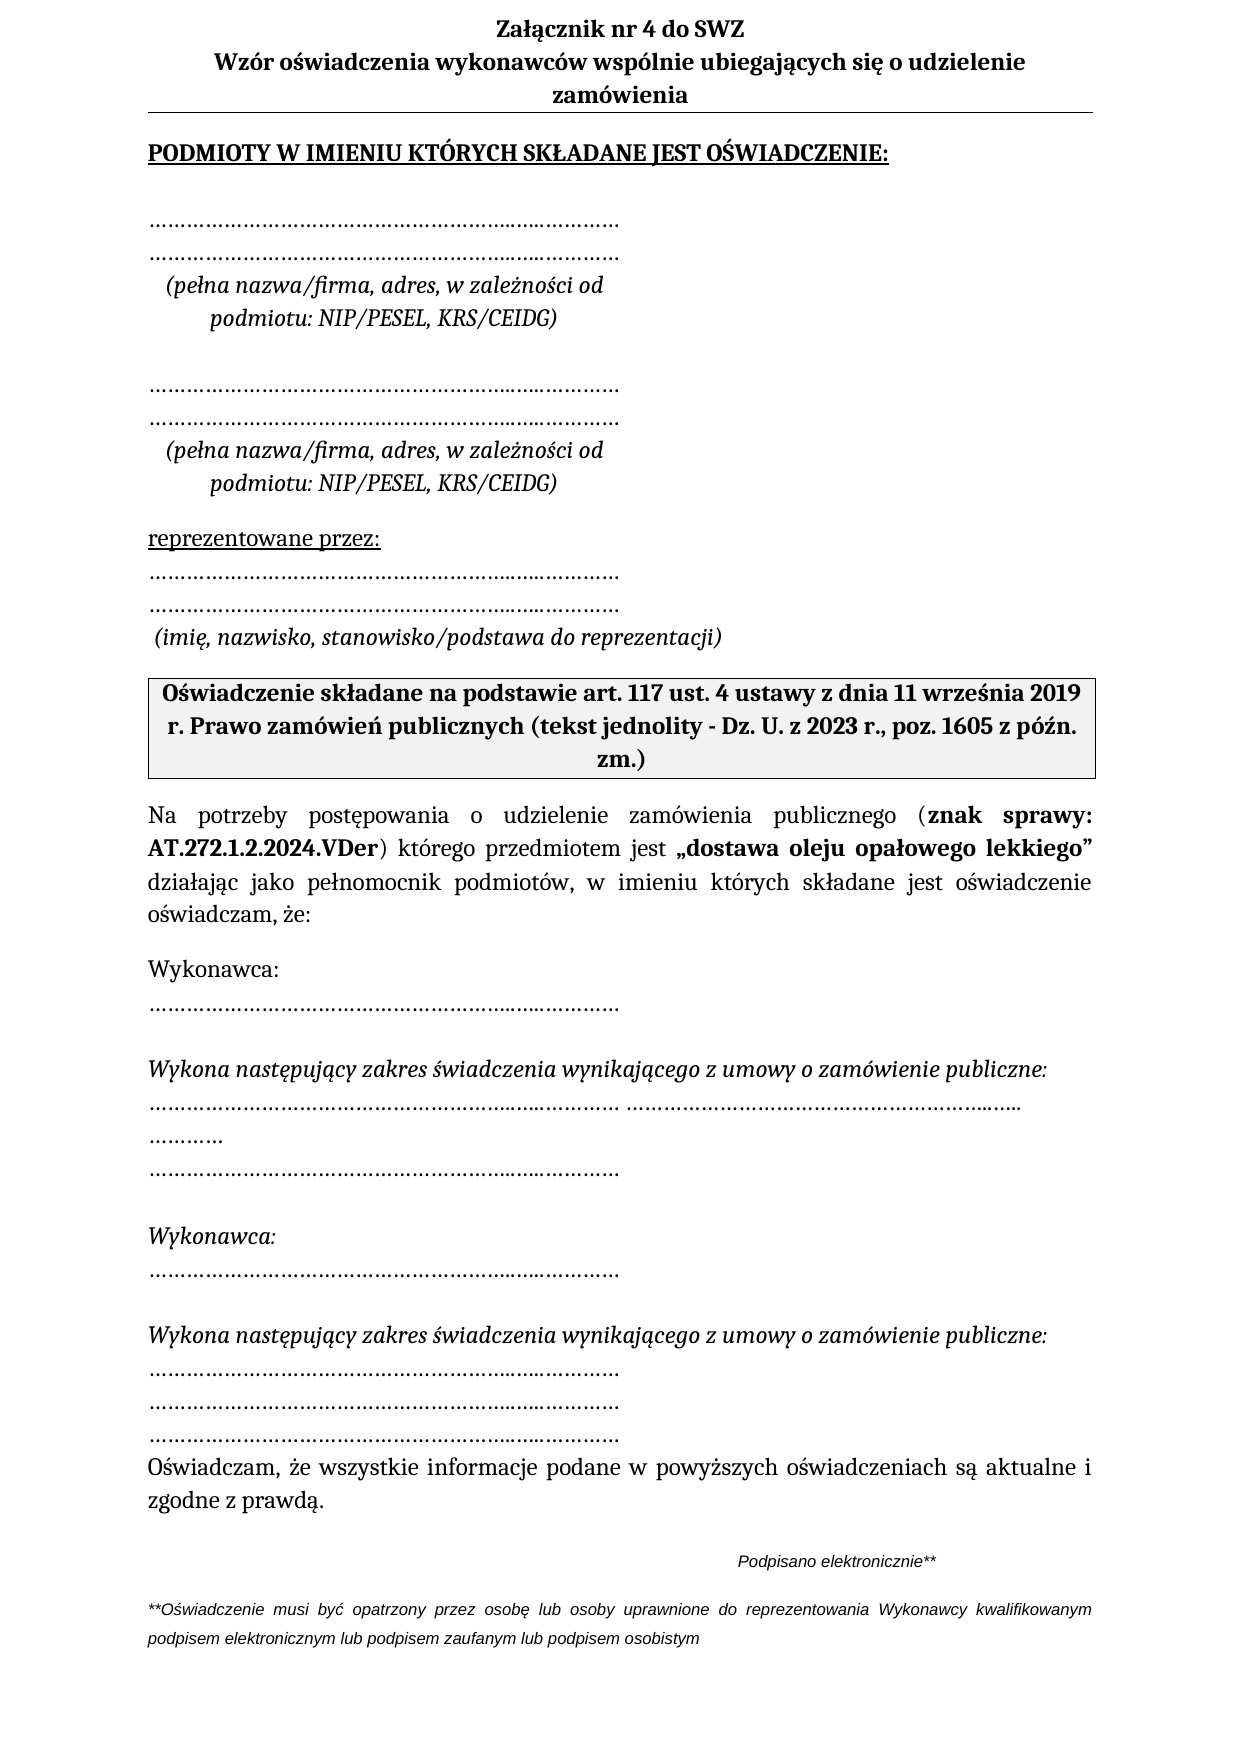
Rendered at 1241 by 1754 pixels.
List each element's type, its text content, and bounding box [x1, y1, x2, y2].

text …………………………………………………..…..………… …………………………………………………..…..………… [148, 1087, 1093, 1149]
text …………………………………………………..…..………… [148, 370, 651, 399]
text (pełna nazwa/firma, adres, w zależności od podmiotu: NIP/PESEL, KRS/CEIDG) [148, 271, 621, 333]
text Wykonawca: [148, 955, 651, 984]
text …………………………………………………..…..………… [148, 1420, 651, 1448]
text Podpisano elektronicznie** [148, 1552, 1093, 1571]
text …………………………………………………..…..………… [148, 1254, 651, 1283]
text …………………………………………………..…..………… [148, 557, 651, 586]
text …………………………………………………..…..………… [148, 988, 651, 1017]
text …………………………………………………..…..………… [148, 205, 651, 234]
text …………………………………………………..…..………… [148, 1354, 651, 1382]
text Wykona następujący zakres świadczenia wynikającego z umowy o zamówienie publiczne: [148, 1054, 1093, 1083]
text …………………………………………………..…..………… [148, 403, 651, 432]
text Wykona następujący zakres świadczenia wynikającego z umowy o zamówienie publiczne: [148, 1321, 1093, 1349]
text …………………………………………………..…..………… [148, 1153, 1093, 1182]
text PODMIOTY W IMIENIU KTÓRYCH SKŁADANE JEST OŚWIADCZENIE: [148, 139, 1093, 168]
text …………………………………………………..…..………… [148, 238, 651, 267]
text Oświadczam, że wszystkie informacje podane w powyższych oświadczeniach są aktualne i zgodne z prawdą. [148, 1453, 1093, 1514]
text Załącznik nr 4 do SWZ [148, 15, 1093, 43]
text …………………………………………………..…..………… [148, 1387, 651, 1415]
text Wykonawca: [148, 1222, 1093, 1250]
text …………………………………………………..…..………… [148, 590, 651, 619]
text (pełna nazwa/firma, adres, w zależności od podmiotu: NIP/PESEL, KRS/CEIDG) [148, 436, 621, 498]
text reprezentowane przez: [148, 524, 1093, 553]
text Na potrzeby postępowania o udzielenie zamówienia publicznego (znak sprawy: AT.272.1.2.2024.VDer) którego przedmiotem jest „dostawa oleju opałowego lekkiego” działając jako pełnomocnik podmiotów, w imieniu których składane jest oświadczenie oświadczam, że: [148, 801, 1093, 929]
text (imię, nazwisko, stanowisko/podstawa do reprezentacji) [148, 623, 1093, 652]
table_header Oświadczenie składane na podstawie art. 117 ust. 4 ustawy z dnia 11 września 2019 r. Prawo zamówień publicznych (tekst jednolity - Dz. U. z 2023 r., poz. 1605 z późn. zm.) [149, 679, 1095, 778]
text **Oświadczenie musi być opatrzony przez osobę lub osoby uprawnione do reprezentowania Wykonawcy kwalifikowanym podpisem elektronicznym lub podpisem zaufanym lub podpisem osobistym [148, 1600, 1093, 1648]
text Wzór oświadczenia wykonawców wspólnie ubiegających się o udzielenie zamówienia [148, 48, 1093, 112]
